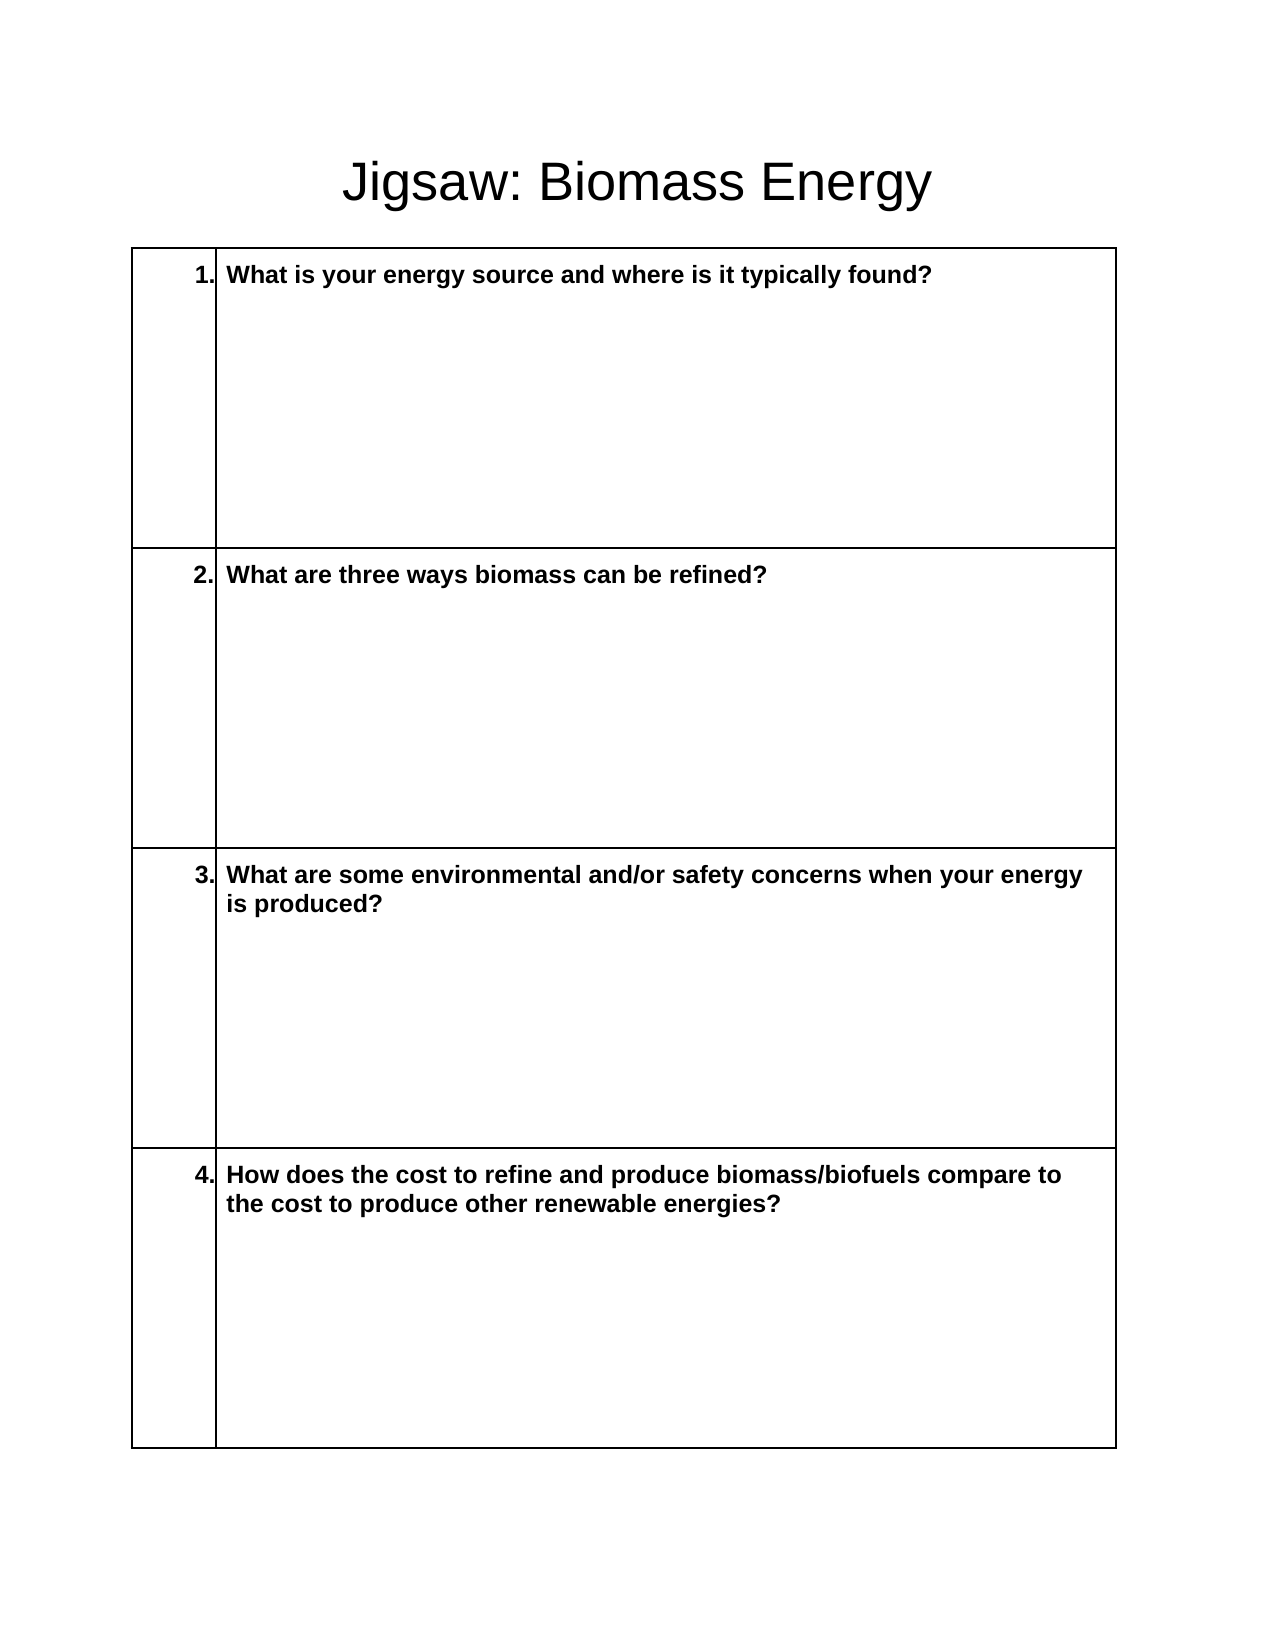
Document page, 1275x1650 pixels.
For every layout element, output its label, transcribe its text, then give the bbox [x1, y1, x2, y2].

table_cell 3. [133, 849, 215, 1147]
table_cell What are some environmental and/or safety concerns when your energy is produced? [217, 849, 1115, 1147]
table_cell 2. [133, 549, 215, 847]
table_header 1. [133, 249, 215, 547]
table_cell 4. [133, 1149, 215, 1447]
table_header What is your energy source and where is it typically found? [217, 249, 1115, 547]
table_cell How does the cost to refine and produce biomass/biofuels compare to the cost to produce other renewable energies? [217, 1149, 1115, 1447]
table_cell What are three ways biomass can be refined? [217, 549, 1115, 847]
text Jigsaw: Biomass Energy [150, 150, 1125, 212]
